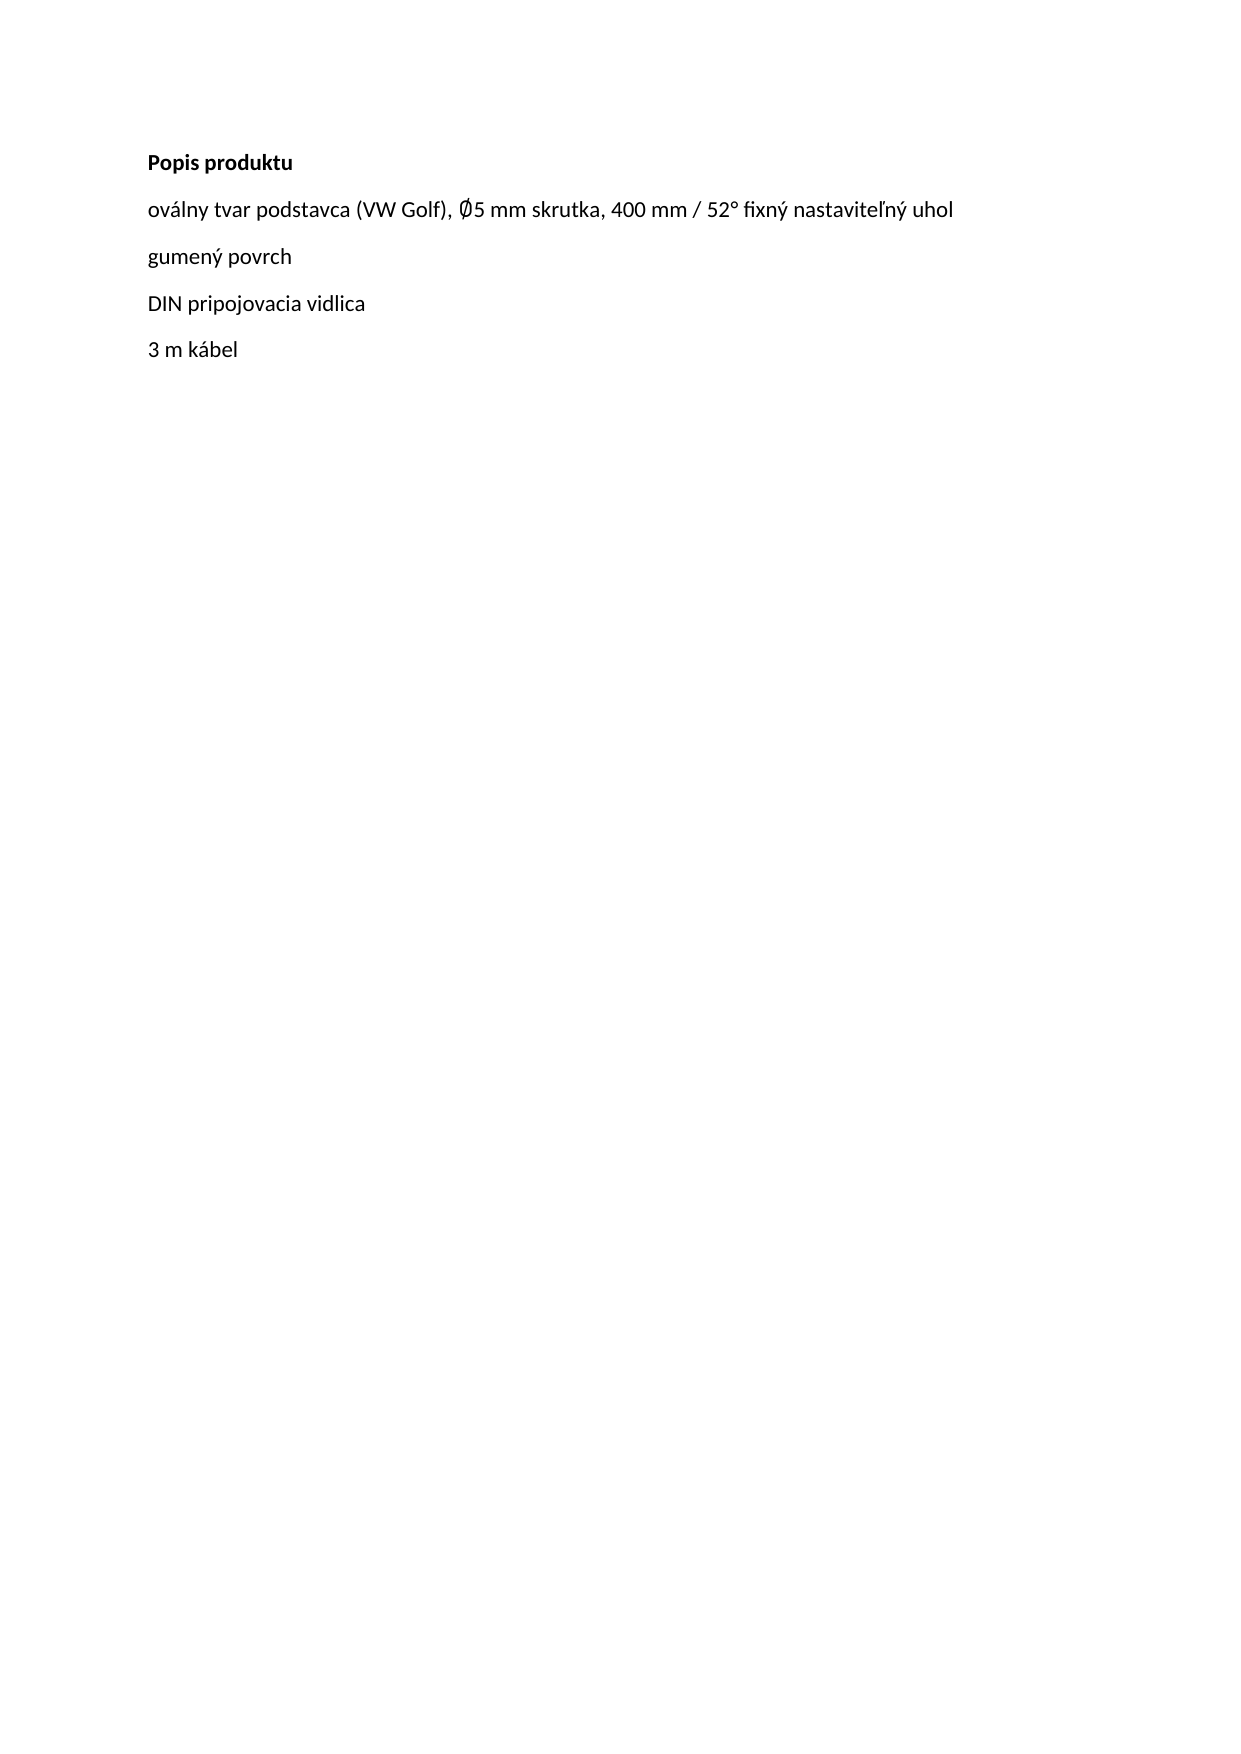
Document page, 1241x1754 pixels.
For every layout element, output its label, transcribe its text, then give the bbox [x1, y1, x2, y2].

text oválny tvar podstavca (VW Golf), ∅5 mm skrutka, 400 mm / 52° fixný nastaviteľný uhol [148, 194, 1093, 223]
text gumený povrch [148, 242, 1093, 270]
text DIN pripojovacia vidlica [148, 289, 1093, 317]
text 3 m kábel [148, 336, 1093, 363]
text Popis produktu [148, 148, 1093, 176]
